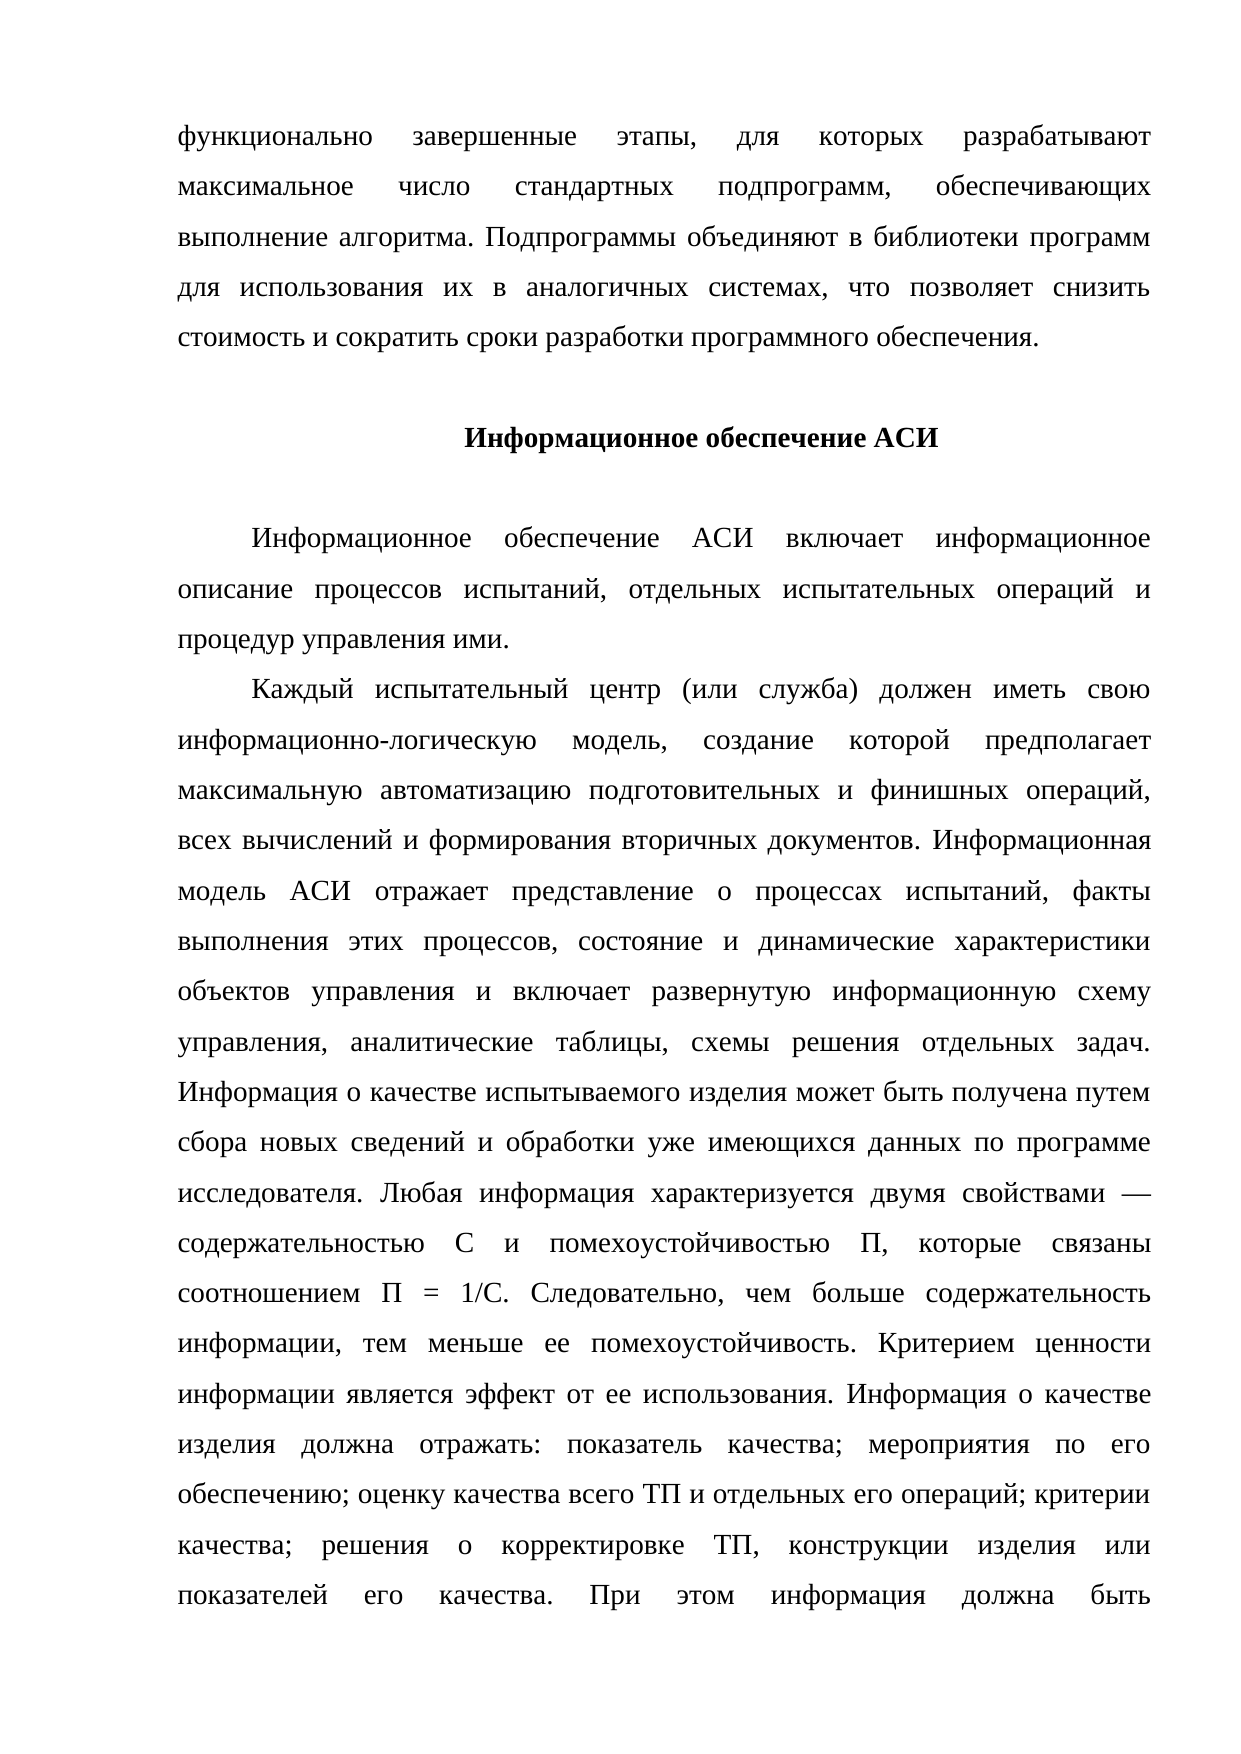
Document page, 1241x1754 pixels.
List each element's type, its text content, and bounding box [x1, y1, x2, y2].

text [177, 118, 1152, 353]
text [177, 672, 1152, 1611]
subtitle Информационное обеспечение АСИ [177, 420, 1152, 453]
text Информационное обеспечение АСИ включает информационное описание процессов испытаний, отдельных испытательных операций и процедур управления ими. [177, 521, 1152, 655]
